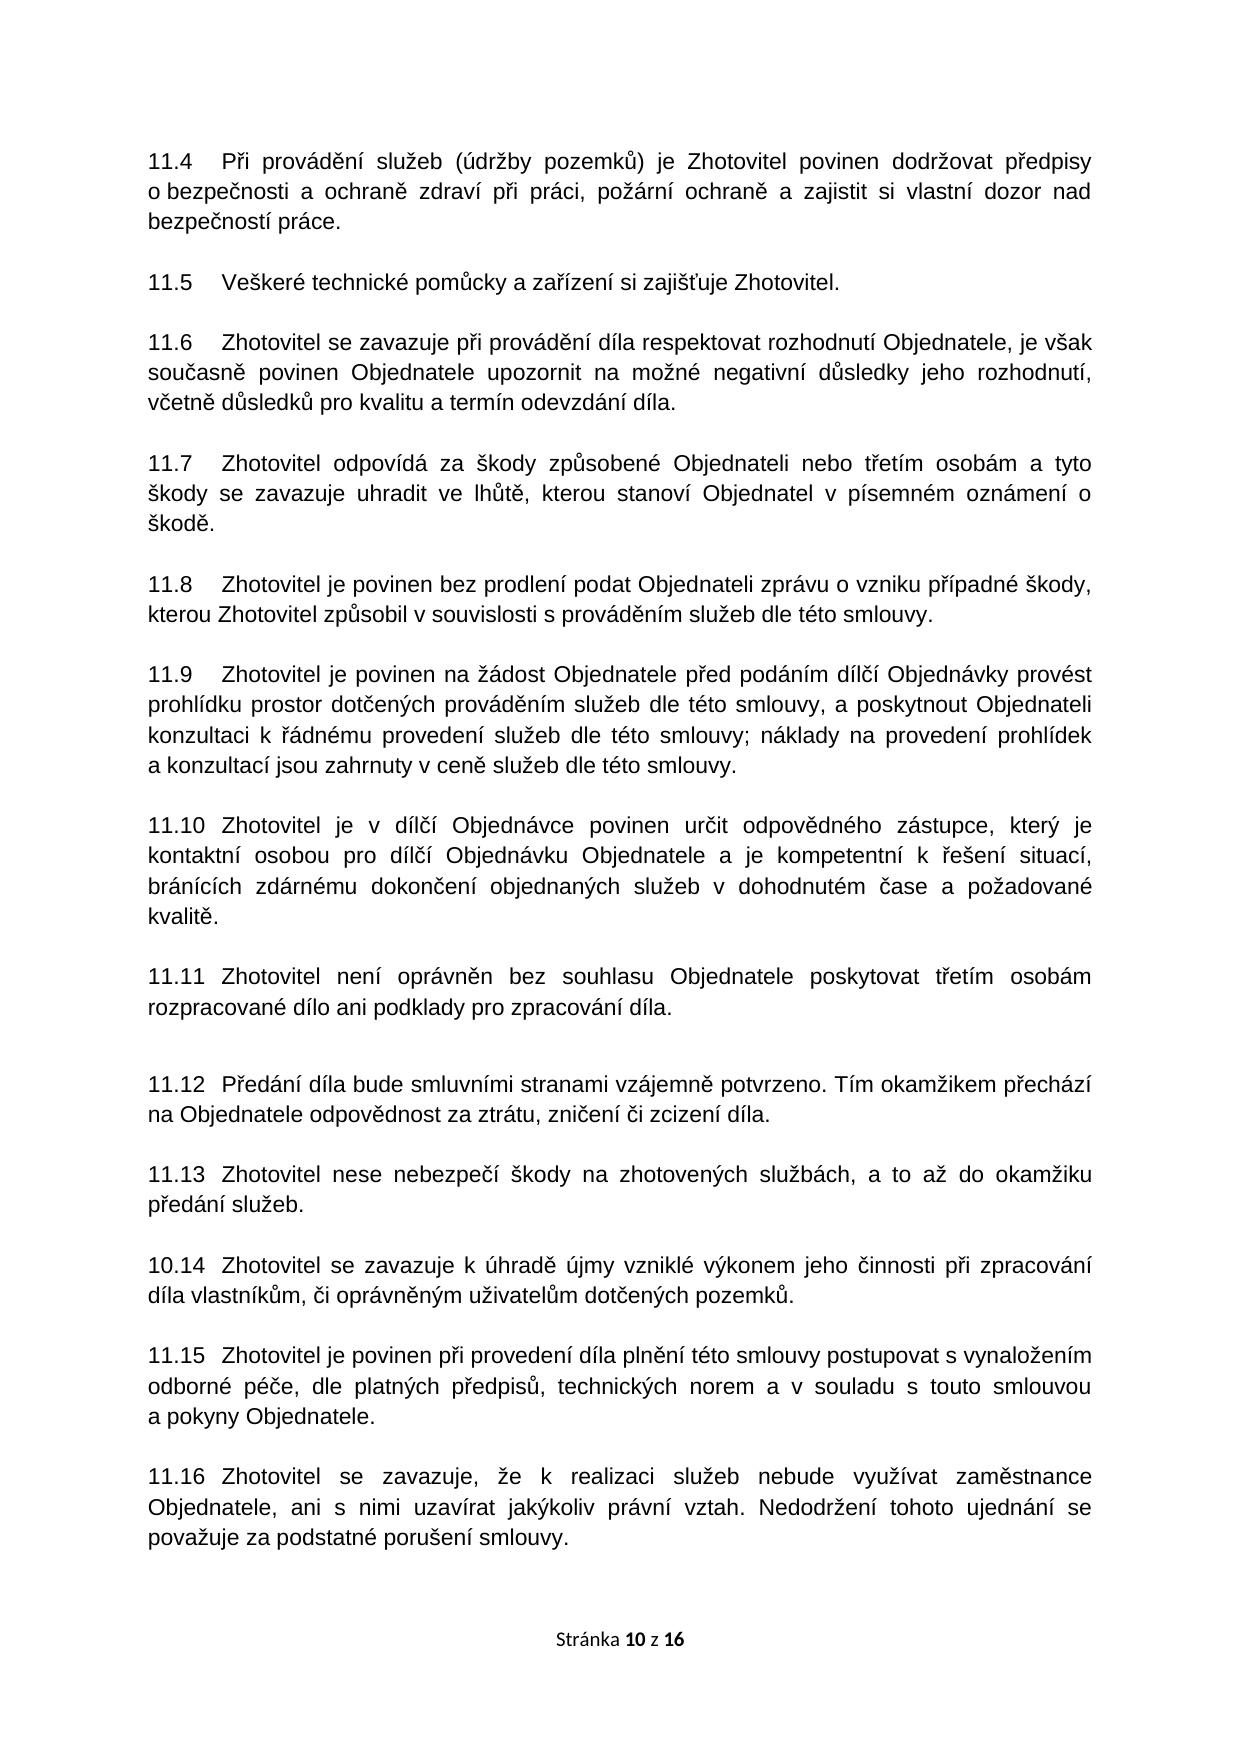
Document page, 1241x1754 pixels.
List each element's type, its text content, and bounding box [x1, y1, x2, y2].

list 11.7 Zhotovitel odpovídá za škody způsobené Objednateli nebo třetím osobám a tyto škody se zavazuje uhradit ve lhůtě, kterou stanoví Objednatel v písemném oznámení o škodě. [148, 450, 1093, 536]
list 10.14 Zhotovitel se zavazuje k úhradě újmy vzniklé výkonem jeho činnosti při zpracování díla vlastníkům, či oprávněným uživatelům dotčených pozemků. [148, 1252, 1093, 1308]
list 11.8 Zhotovitel je povinen bez prodlení podat Objednateli zprávu o vzniku případné škody, kterou Zhotovitel způsobil v souvislosti s prováděním služeb dle této smlouvy. [148, 571, 1093, 627]
list 11.12 Předání díla bude smluvními stranami vzájemně potvrzeno. Tím okamžikem přechází na Objednatele odpovědnost za ztrátu, zničení či zcizení díla. [148, 1071, 1093, 1127]
list 11.15 Zhotovitel je povinen při provedení díla plnění této smlouvy postupovat s vynaložením odborné péče, dle platných předpisů, technických norem a v souladu s touto smlouvou a pokyny Objednatele. [148, 1342, 1093, 1429]
list 11.10 Zhotovitel je v dílčí Objednávce povinen určit odpovědného zástupce, který je kontaktní osobou pro dílčí Objednávku Objednatele a je kompetentní k řešení situací, bránících zdárnému dokončení objednaných služeb v dohodnutém čase a požadované kvalitě. [148, 812, 1093, 929]
list 11.4 Při provádění služeb (údržby pozemků) je Zhotovitel povinen dodržovat předpisy o bezpečnosti a ochraně zdraví při práci, požární ochraně a zajistit si vlastní dozor nad bezpečností práce. [148, 148, 1093, 234]
list 11.5 Veškeré technické pomůcky a zařízení si zajišťuje Zhotovitel. [148, 268, 1093, 295]
list 11.9 Zhotovitel je povinen na žádost Objednatele před podáním dílčí Objednávky provést prohlídku prostor dotčených prováděním služeb dle této smlouvy, a poskytnout Objednateli konzultaci k řádnému provedení služeb dle této smlouvy; náklady na provedení prohlídek a konzultací jsou zahrnuty v ceně služeb dle této smlouvy. [148, 661, 1093, 778]
list 11.16 Zhotovitel se zavazuje, že k realizaci služeb nebude využívat zaměstnance Objednatele, ani s nimi uzavírat jakýkoliv právní vztah. Nedodržení tohoto ujednání se považuje za podstatné porušení smlouvy. [148, 1463, 1093, 1550]
list 11.13 Zhotovitel nese nebezpečí škody na zhotovených službách, a to až do okamžiku předání služeb. [148, 1161, 1093, 1218]
text 11.11 Zhotovitel není oprávněn bez souhlasu Objednatele poskytovat třetím osobám rozpracované dílo ani podklady pro zpracování díla. [148, 963, 1093, 1020]
list 11.6 Zhotovitel se zavazuje při provádění díla respektovat rozhodnutí Objednatele, je však současně povinen Objednatele upozornit na možné negativní důsledky jeho rozhodnutí, včetně důsledků pro kvalitu a termín odevzdání díla. [148, 329, 1093, 416]
